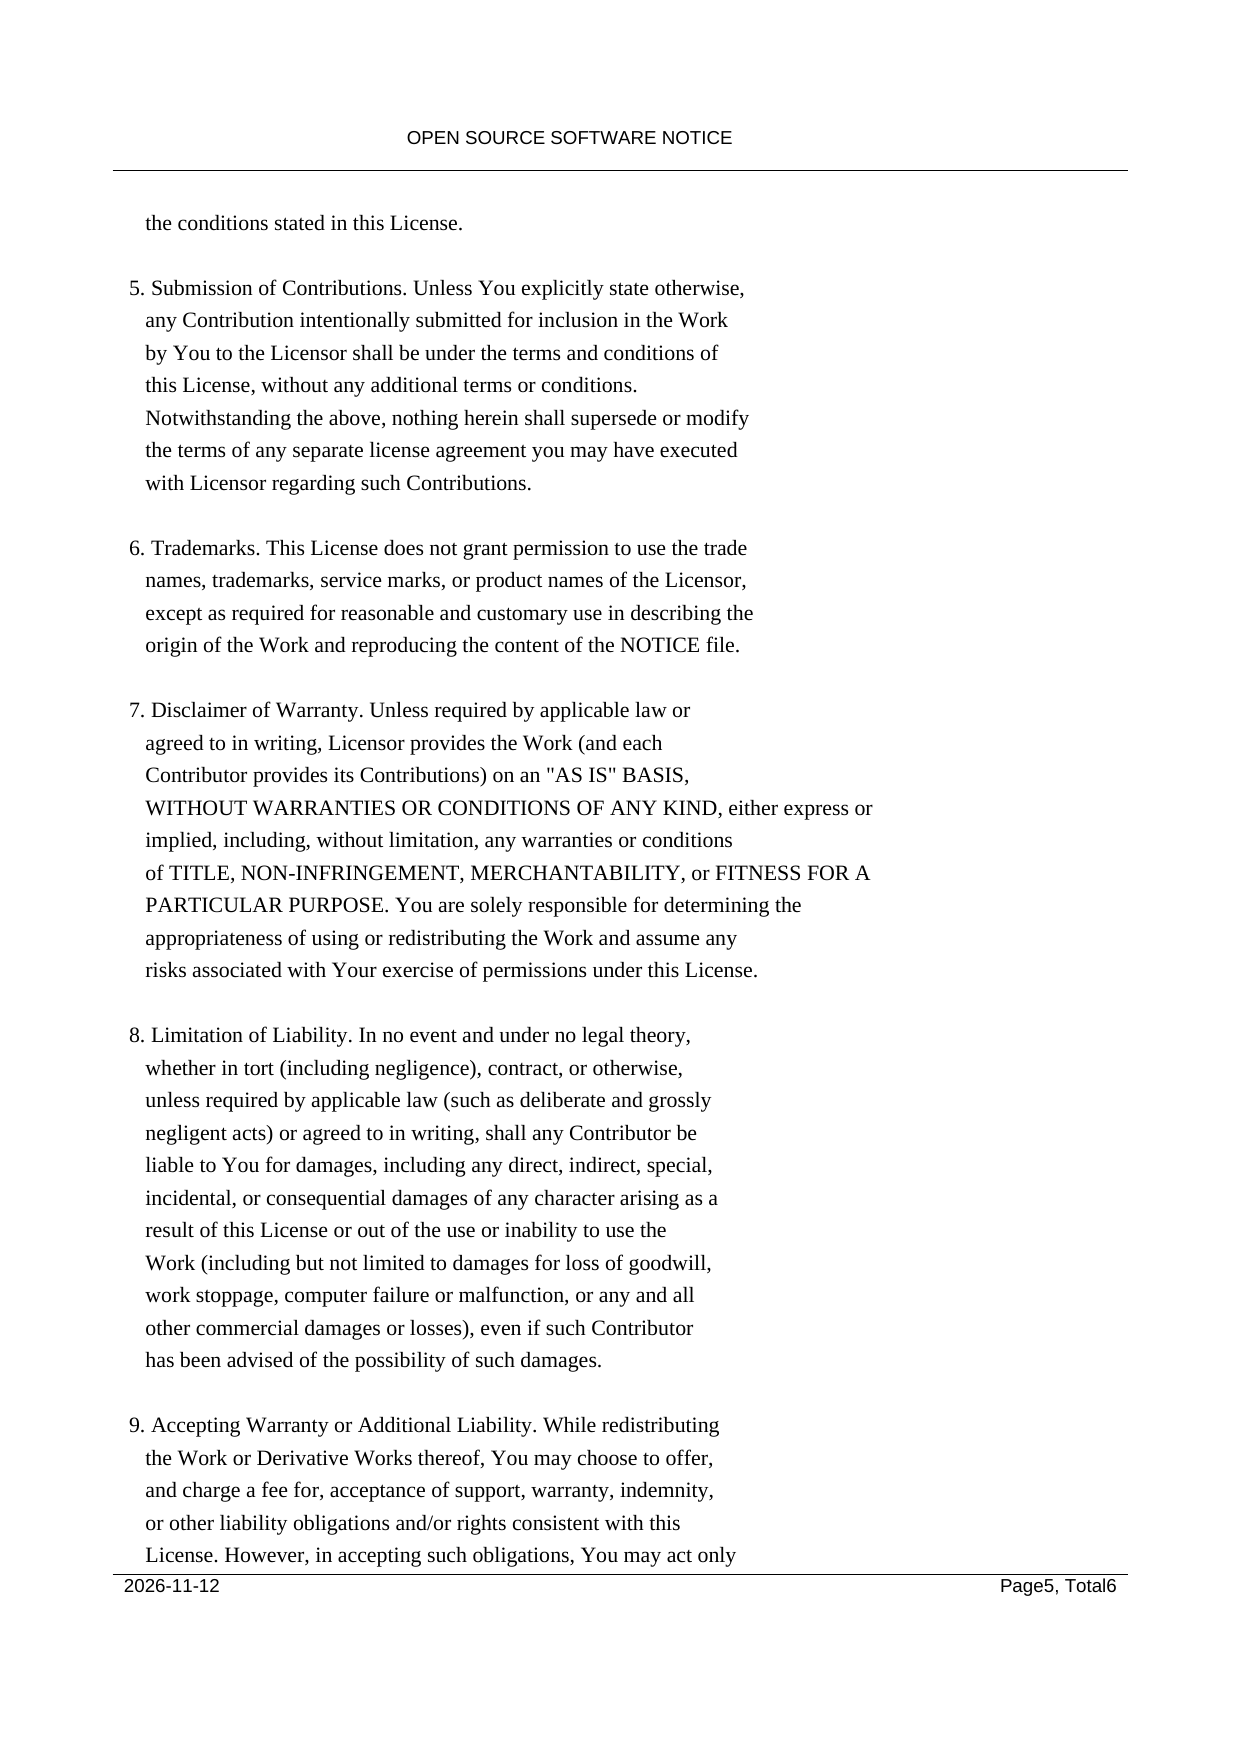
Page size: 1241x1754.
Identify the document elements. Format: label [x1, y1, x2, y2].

text [112, 206, 1128, 1571]
